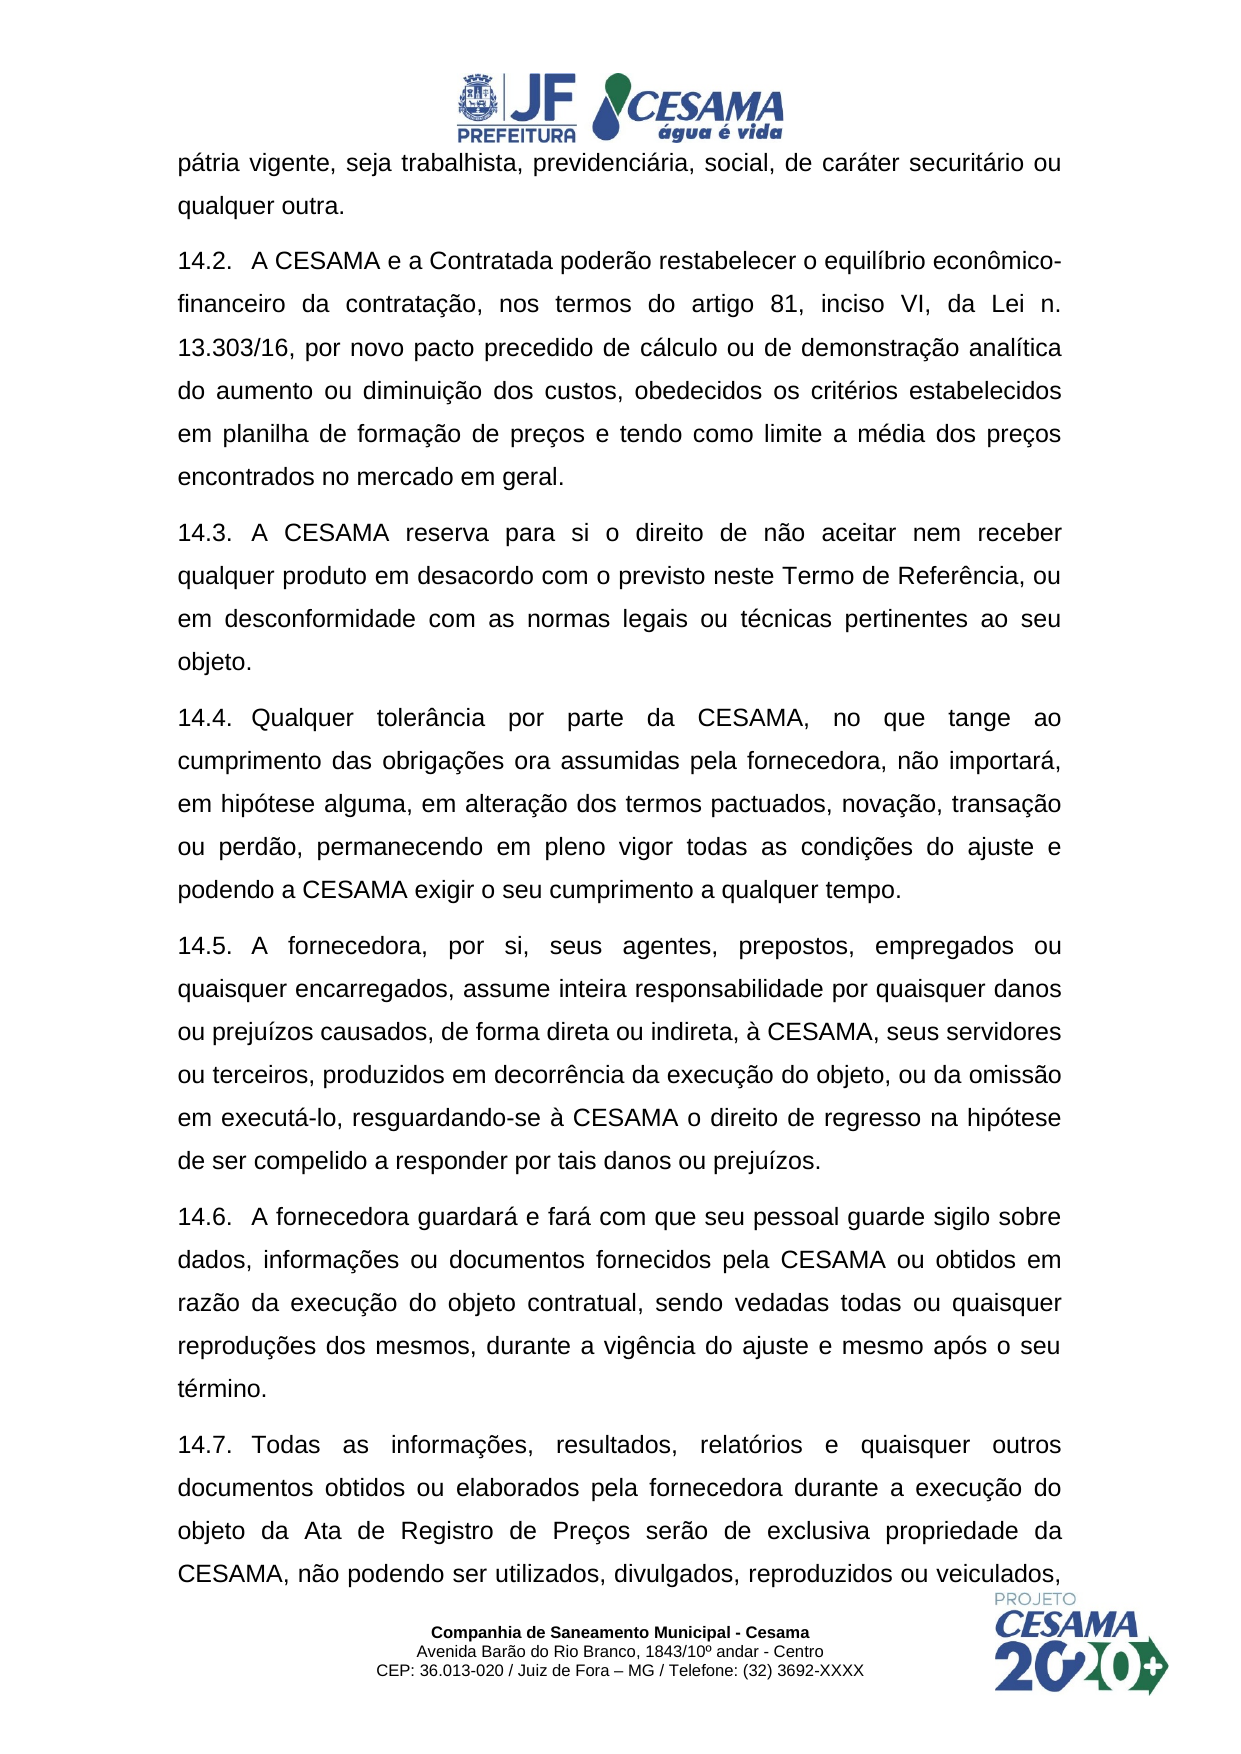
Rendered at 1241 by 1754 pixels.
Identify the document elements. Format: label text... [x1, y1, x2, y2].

list A fornecedora, por si, seus agentes, prepostos, empregados ou quaisquer encarregados, assume inteira responsabilidade por quaisquer danos ou prejuízos causados, de forma direta ou indireta, à CESAMA, seus servidores ou terceiros, produzidos em decorrência da execução do objeto, ou da omissão em executá-lo, resguardando-se à CESAMA o direito de regresso na hipótese de ser compelido a responder por tais danos ou prejuízos. [177, 931, 1063, 1175]
picture [995, 1592, 1169, 1696]
list Qualquer tolerância por parte da CESAMA, no que tange ao cumprimento das obrigações ora assumidas pela fornecedora, não importará, em hipótese alguma, em alteração dos termos pactuados, novação, transação ou perdão, permanecendo em pleno vigor todas as condições do ajuste e podendo a CESAMA exigir o seu cumprimento a qualquer tempo. [177, 703, 1063, 904]
list A CESAMA e a Contratada poderão restabelecer o equilíbrio econômico-financeiro da contratação, nos termos do artigo 81, inciso VI, da Lei n. 13.303/16, por novo pacto precedido de cálculo ou de demonstração analítica do aumento ou diminuição dos custos, obedecidos os critérios estabelecidos em planilha de formação de preços e tendo como limite a média dos preços encontrados no mercado em geral. [177, 246, 1063, 491]
list A CESAMA reserva para si o direito de não aceitar nem receber qualquer produto em desacordo com o previsto neste Termo de Referência, ou em desconformidade com as normas legais ou técnicas pertinentes ao seu objeto. [177, 518, 1063, 676]
list A fornecedora guardará e fará com que seu pessoal guarde sigilo sobre dados, informações ou documentos fornecidos pela CESAMA ou obtidos em razão da execução do objeto contratual, sendo vedadas todas ou quaisquer reproduções dos mesmos, durante a vigência do ajuste e mesmo após o seu término. [177, 1202, 1063, 1403]
picture [456, 73, 784, 143]
